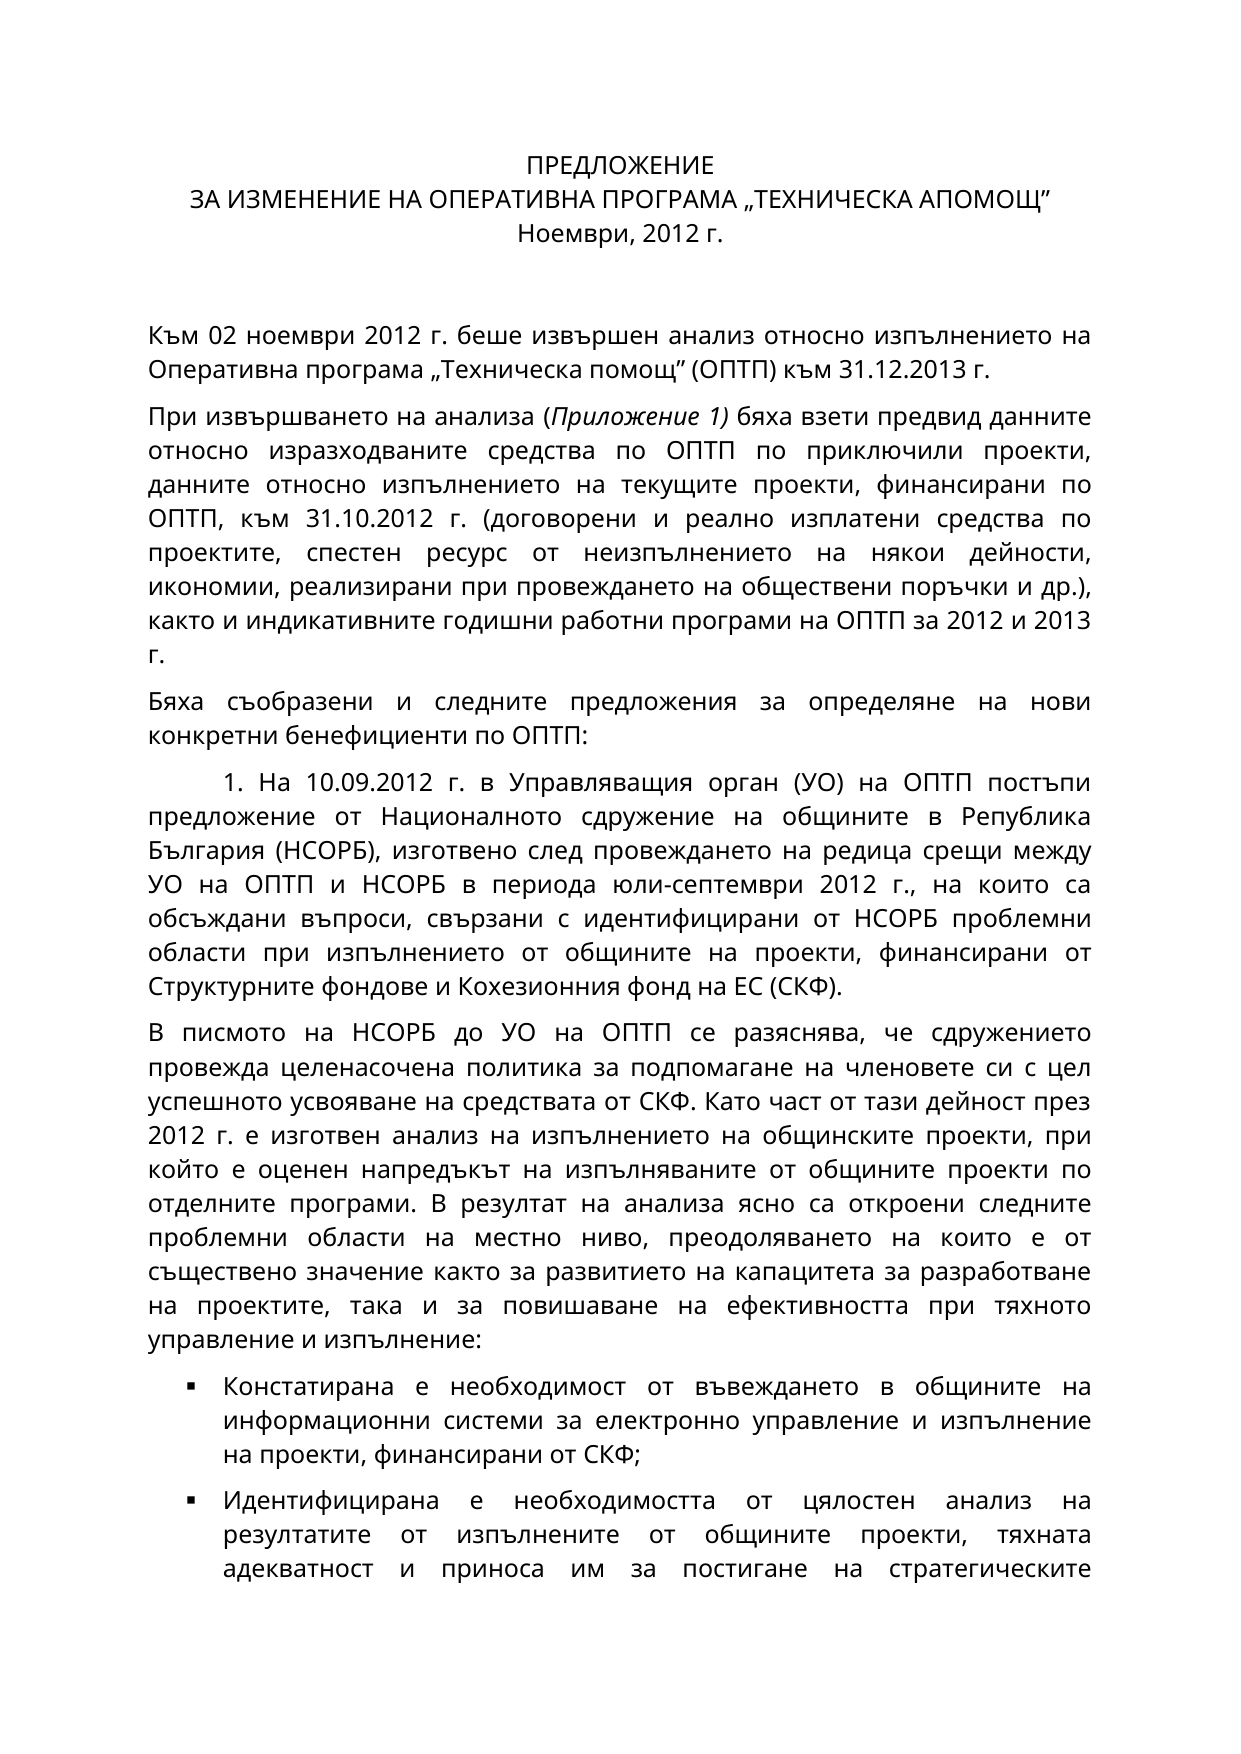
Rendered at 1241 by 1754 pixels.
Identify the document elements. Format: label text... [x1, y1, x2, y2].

text Към 02 ноември 2012 г. беше извършен анализ относно изпълнението на Оперативна програма „Техническа помощ” (ОПТП) към 31.12.2013 г. [148, 318, 1093, 386]
text ЗА ИЗМЕНЕНИЕ НА ОПЕРАТИВНА ПРОГРАМА „ТЕХНИЧЕСКА АПОМОЩ” [148, 182, 1093, 216]
list Констатирана е необходимост от въвеждането в общините на информационни системи за електронно управление и изпълнение на проекти, финансирани от СКФ; [185, 1368, 1093, 1470]
text 1. На 10.09.2012 г. в Управляващия орган (УО) на ОПТП постъпи предложение от Националното сдружение на общините в Република България (НСОРБ), изготвено след провеждането на редица срещи между УО на ОПТП и НСОРБ в периода юли-септември 2012 г., на които са обсъждани въпроси, свързани с идентифицирани от НСОРБ проблемни области при изпълнението от общините на проекти, финансирани от Структурните фондове и Кохезионния фонд на ЕС (СКФ). [148, 764, 1093, 1003]
text Ноември, 2012 г. [148, 216, 1093, 250]
text Бяха съобразени и следните предложения за определяне на нови конкретни бенефициенти по ОПТП: [148, 683, 1093, 752]
text В писмото на НСОРБ до УО на ОПТП се разяснява, че сдружението провежда целенасочена политика за подпомагане на членовете си с цел успешното усвояване на средствата от СКФ. Като част от тази дейност през 2012 г. е изготвен анализ на изпълнението на общинските проекти, при който е оценен напредъкът на изпълняваните от общините проекти по отделните програми. В резултат на анализа ясно са откроени следните проблемни области на местно ниво, преодоляването на които е от съществено значение както за развитието на капацитета за разработване на проектите, така и за повишаване на ефективността при тяхното управление и изпълнение: [148, 1015, 1093, 1356]
text ПРЕДЛОЖЕНИЕ [148, 148, 1093, 182]
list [185, 1483, 1093, 1585]
text При извършването на анализа (Приложение 1) бяха взети предвид данните относно изразходваните средства по ОПТП по приключили проекти, данните относно изпълнението на текущите проекти, финансирани по ОПТП, към 31.10.2012 г. (договорени и реално изплатени средства по проектите, спестен ресурс от неизпълнението на някои дейности, икономии, реализирани при провеждането на обществени поръчки и др.), както и индикативните годишни работни програми на ОПТП за 2012 и 2013 г. [148, 398, 1093, 671]
